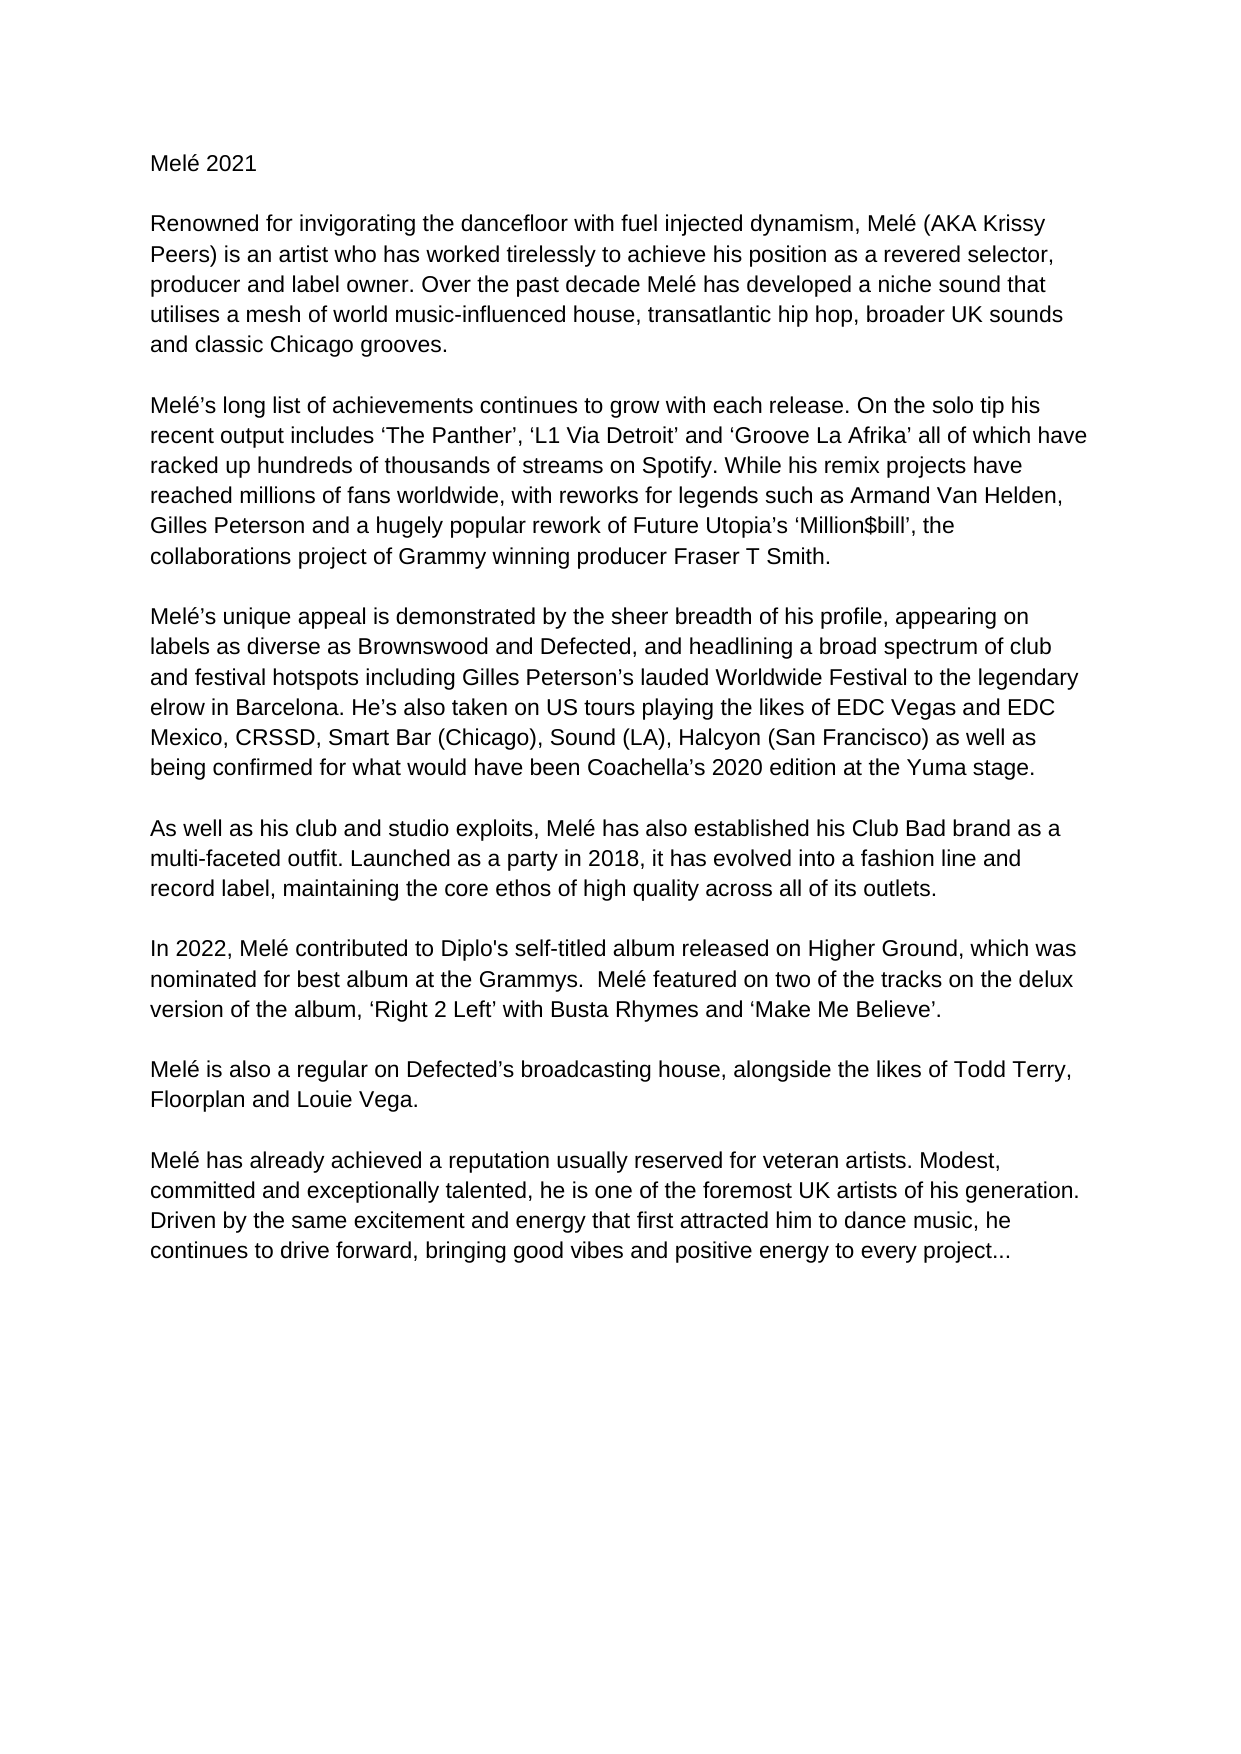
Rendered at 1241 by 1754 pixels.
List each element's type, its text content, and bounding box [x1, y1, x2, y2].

text Renowned for invigorating the dancefloor with fuel injected dynamism, Melé (AKA Krissy Peers) is an artist who has worked tirelessly to achieve his position as a revered selector, producer and label owner. Over the past decade Melé has developed a niche sound that utilises a mesh of world music-influenced house, transatlantic hip hop, broader UK sounds and classic Chicago grooves. [150, 210, 1090, 358]
text Melé’s long list of achievements continues to grow with each release. On the solo tip his recent output includes ‘The Panther’, ‘L1 Via Detroit’ and ‘Groove La Afrika’ all of which have racked up hundreds of thousands of streams on Spotify. While his remix projects have reached millions of fans worldwide, with reworks for legends such as Armand Van Helden, Gilles Peterson and a hugely popular rework of Future Utopia’s ‘Million$bill’, the collaborations project of Grammy winning producer Fraser T Smith. [150, 392, 1090, 569]
text Melé’s unique appeal is demonstrated by the sheer breadth of his profile, appearing on labels as diverse as Brownswood and Defected, and headlining a broad spectrum of club and festival hotspots including Gilles Peterson’s lauded Worldwide Festival to the legendary elrow in Barcelona. He’s also taken on US tours playing the likes of EDC Vegas and EDC Mexico, CRSSD, Smart Bar (Chicago), Sound (LA), Halcyon (San Francisco) as well as being confirmed for what would have been Coachella’s 2020 edition at the Yuma stage. [150, 603, 1090, 781]
text Melé 2021 [150, 150, 1090, 176]
text Melé has already achieved a reputation usually reserved for veteran artists. Modest, committed and exceptionally talented, he is one of the foremost UK artists of his generation. Driven by the same excitement and energy that first attracted him to dance music, he continues to drive forward, bringing good vibes and positive energy to every project... [150, 1147, 1090, 1264]
text As well as his club and studio exploits, Melé has also established his Club Bad brand as a multi-faceted outfit. Launched as a party in 2018, it has evolved into a fashion line and record label, maintaining the core ethos of high quality across all of its outlets. [150, 814, 1090, 901]
text In 2022, Melé contributed to Diplo's self-titled album released on Higher Ground, which was nominated for best album at the Grammys. Melé featured on two of the tracks on the delux version of the album, ‘Right 2 Left’ with Busta Rhymes and ‘Make Me Believe’. [150, 935, 1090, 1022]
text Melé is also a regular on Defected’s broadcasting house, alongside the likes of Todd Terry, Floorplan and Louie Vega. [150, 1056, 1090, 1113]
